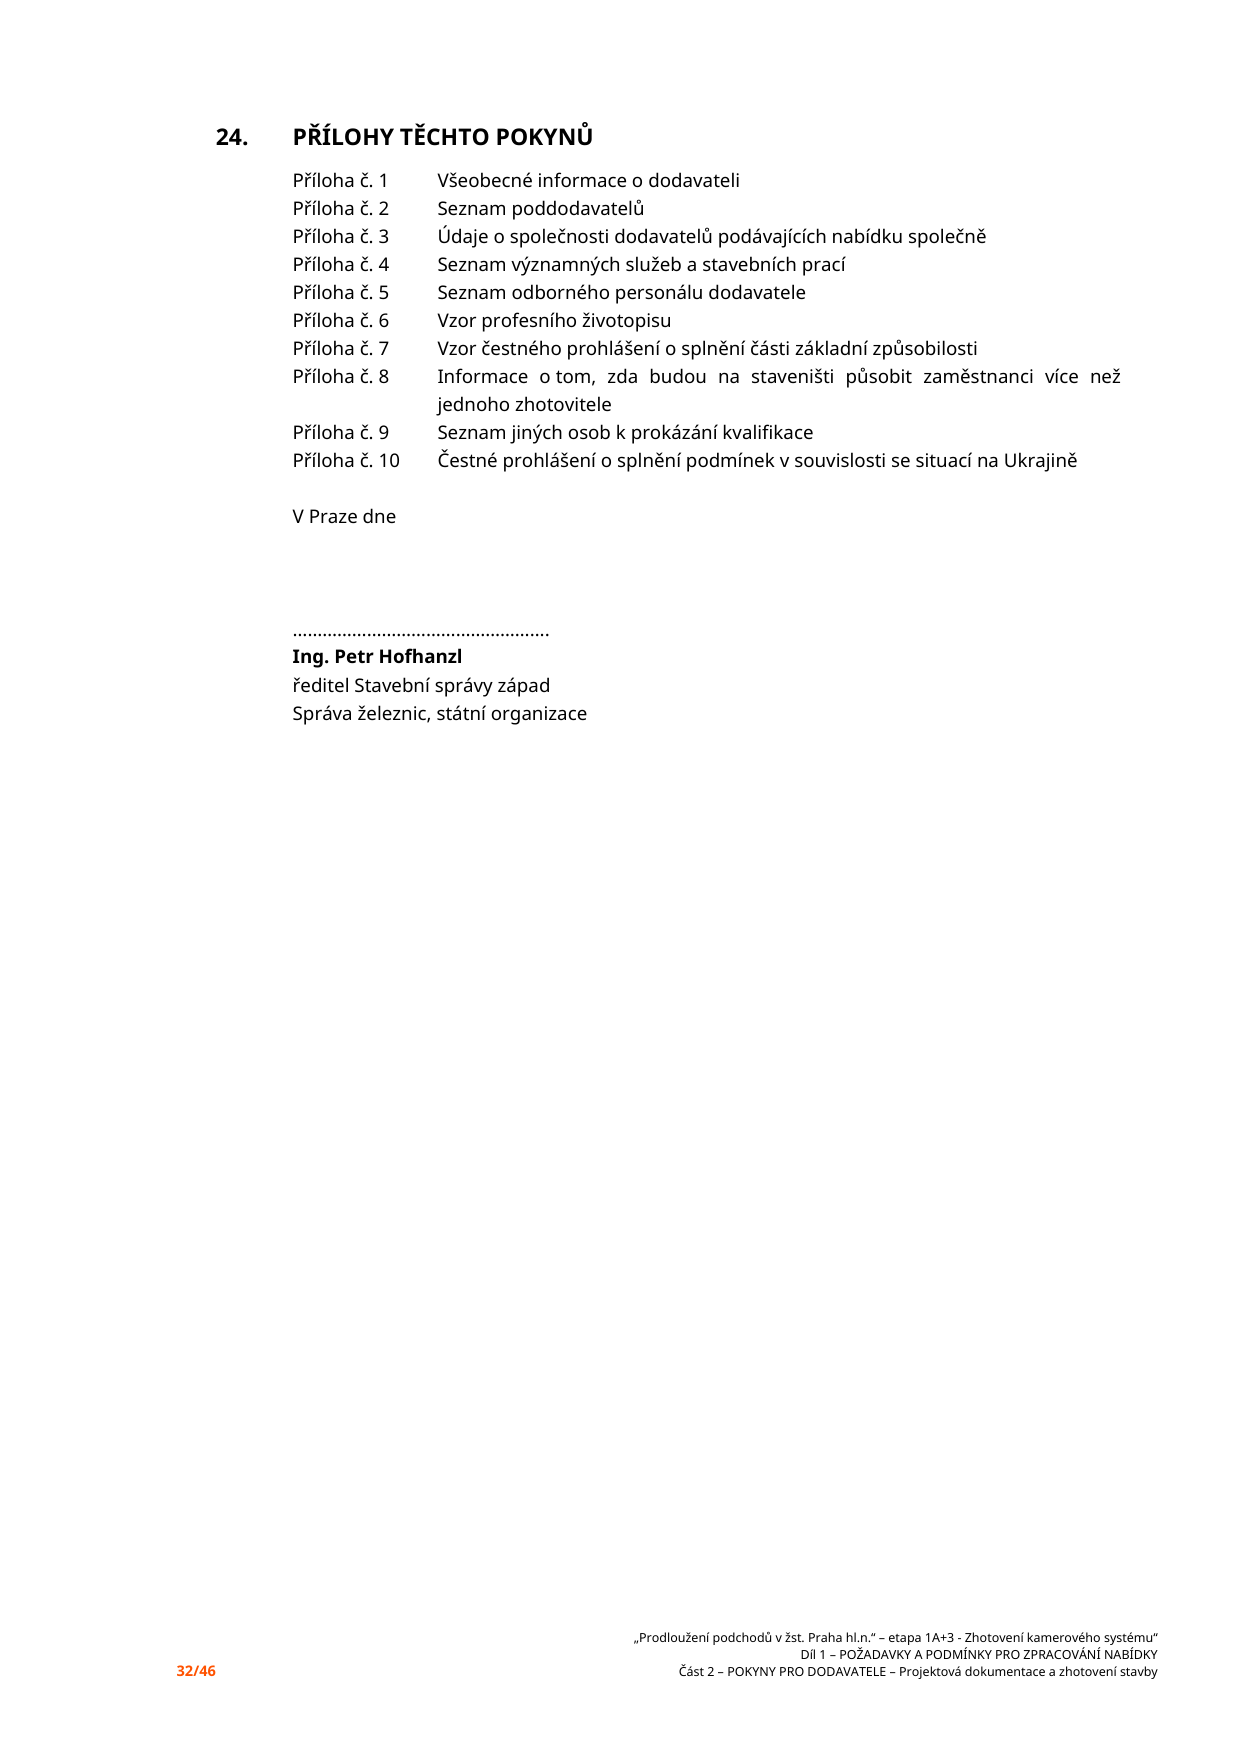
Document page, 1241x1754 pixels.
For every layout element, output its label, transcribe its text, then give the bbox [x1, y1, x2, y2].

text ……………………………………………. [292, 616, 1122, 641]
text Příloha č. 6 Vzor profesního životopisu [292, 308, 1122, 333]
text Příloha č. 10 Čestné prohlášení o splnění podmínek v souvislosti se situací na Ukrajině [292, 448, 1122, 473]
text Příloha č. 1 Všeobecné informace o dodavateli [292, 167, 1122, 193]
text Správa železnic, státní organizace [292, 700, 1122, 725]
text ředitel Stavební správy západ [292, 672, 1122, 697]
text Příloha č. 2 Seznam poddodavatelů [292, 196, 1122, 221]
text Příloha č. 9 Seznam jiných osob k prokázání kvalifikace [292, 420, 1122, 445]
text Příloha č. 4 Seznam významných služeb a stavebních prací [292, 252, 1122, 277]
text Příloha č. 8 Informace o tom, zda budou na staveništi působit zaměstnanci více než jednoho zhotovitele [292, 364, 1122, 417]
text Příloha č. 5 Seznam odborného personálu dodavatele [292, 279, 1122, 305]
text Ing. Petr Hofhanzl [292, 644, 1122, 669]
text PŘÍLOHY TĚCHTO POKYNŮ [216, 121, 1122, 152]
text Příloha č. 3 Údaje o společnosti dodavatelů podávajících nabídku společně [292, 223, 1122, 249]
text Příloha č. 7 Vzor čestného prohlášení o splnění části základní způsobilosti [292, 336, 1122, 361]
text V Praze dne [292, 504, 1122, 529]
